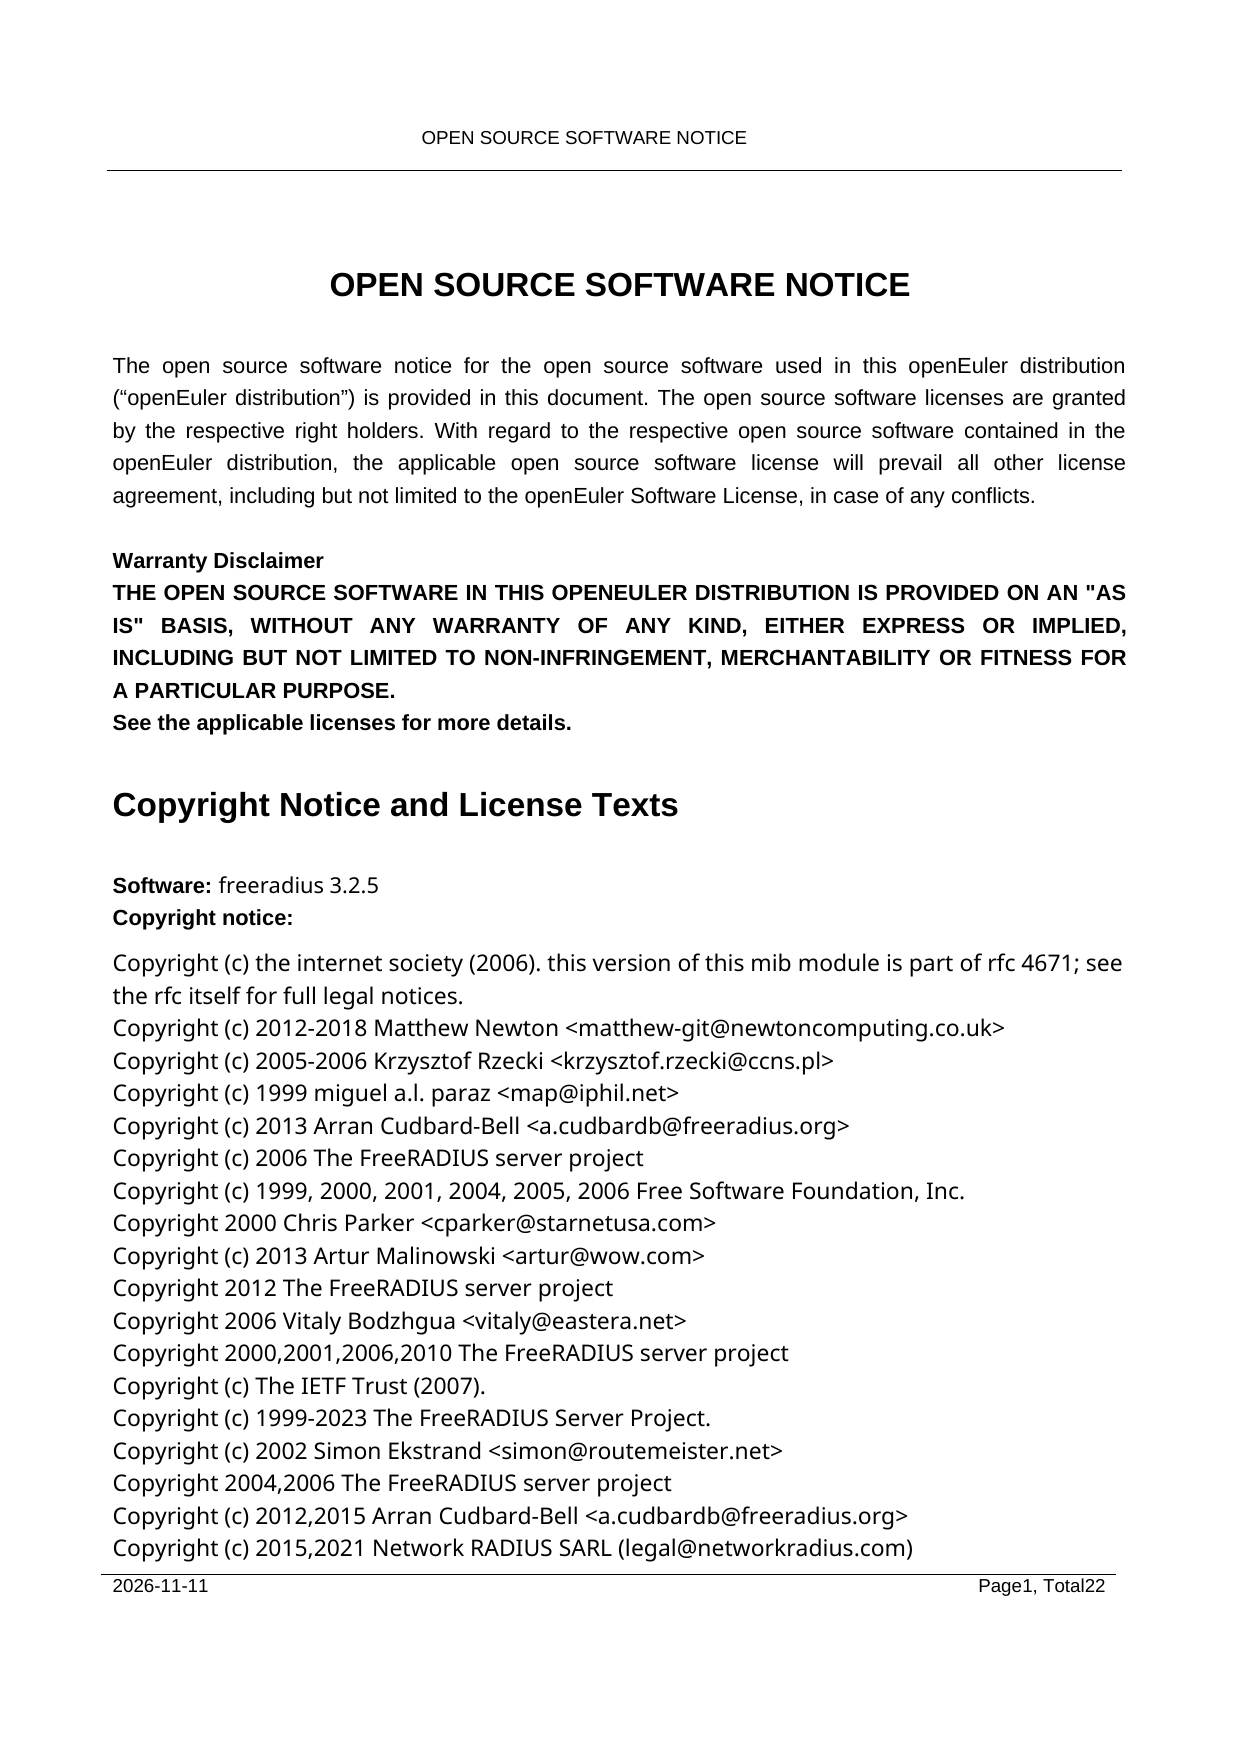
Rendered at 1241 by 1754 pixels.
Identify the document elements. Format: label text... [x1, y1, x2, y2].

text The open source software notice for the open source software used in this openEuler distribution (“openEuler distribution”) is provided in this document. The open source software licenses are granted by the respective right holders. With regard to the respective open source software contained in the openEuler distribution, the applicable open source software license will prevail all other license agreement, including but not limited to the openEuler Software License, in case of any conflicts. [112, 349, 1128, 511]
text Copyright notice: [112, 901, 1128, 934]
title Software: freeradius 3.2.5 [112, 869, 1128, 901]
text Copyright Notice and License Texts [112, 771, 1128, 836]
text OPEN SOURCE SOFTWARE NOTICE [112, 251, 1128, 316]
text THE OPEN SOURCE SOFTWARE IN THIS OPENEULER DISTRIBUTION IS PROVIDED ON AN "AS IS" BASIS, WITHOUT ANY WARRANTY OF ANY KIND, EITHER EXPRESS OR IMPLIED, INCLUDING BUT NOT LIMITED TO NON-INFRINGEMENT, MERCHANTABILITY OR FITNESS FOR A PARTICULAR PURPOSE. See the applicable licenses for more details. [112, 576, 1128, 739]
text Warranty Disclaimer [112, 544, 1128, 576]
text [112, 947, 1128, 1564]
